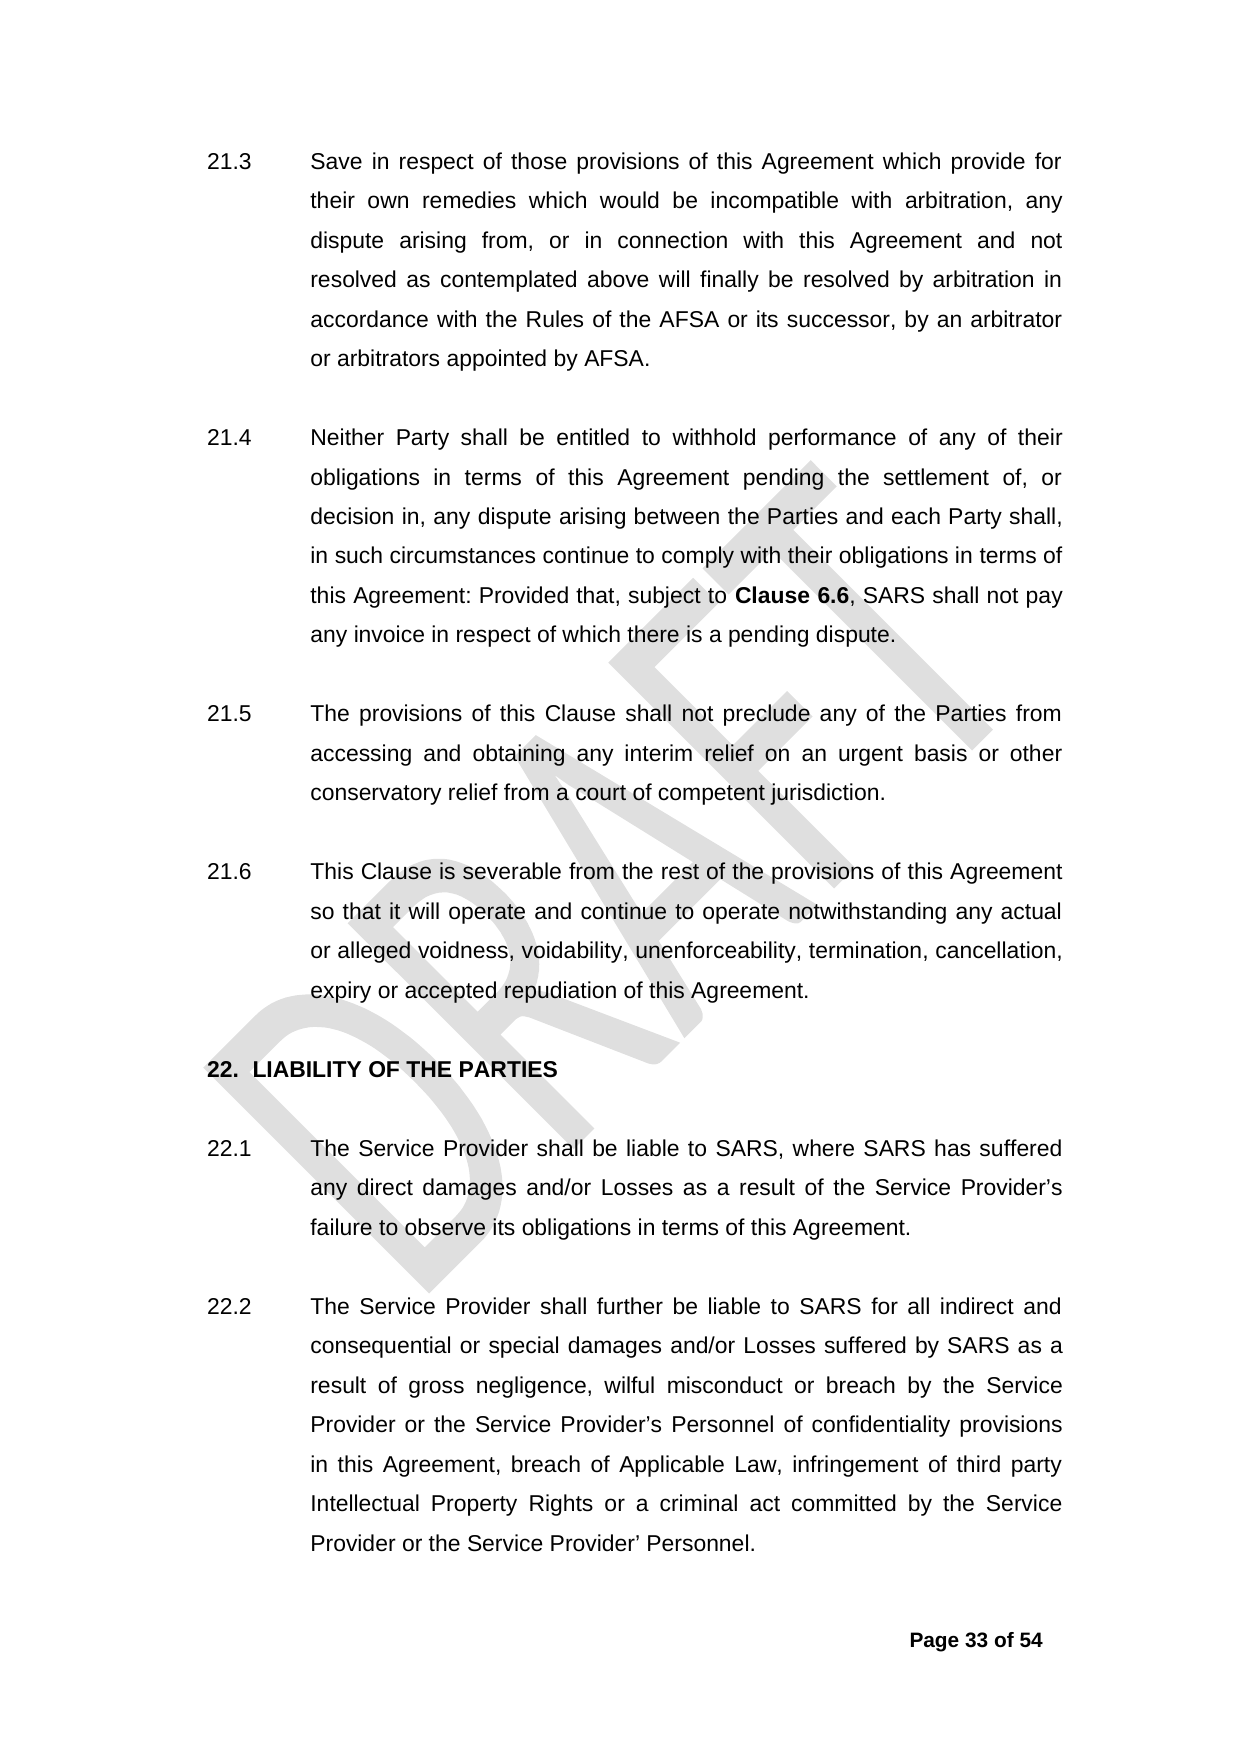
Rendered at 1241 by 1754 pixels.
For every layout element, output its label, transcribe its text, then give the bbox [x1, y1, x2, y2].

list The provisions of this Clause shall not preclude any of the Parties from accessing and obtaining any interim relief on an urgent basis or other conservatory relief from a court of competent jurisdiction. [207, 700, 1063, 806]
list This Clause is severable from the rest of the provisions of this Agreement so that it will operate and continue to operate notwithstanding any actual or alleged voidness, voidability, unenforceability, termination, cancellation, expiry or accepted repudiation of this Agreement. [207, 858, 1063, 1003]
list The Service Provider shall further be liable to SARS for all indirect and consequential or special damages and/or Losses suffered by SARS as a result of gross negligence, wilful misconduct or breach by the Service Provider or the Service Provider’s Personnel of confidentiality provisions in this Agreement, breach of Applicable Law, infringement of third party Intellectual Property Rights or a criminal act committed by the Service Provider or the Service Provider’ Personnel. [207, 1293, 1063, 1556]
list The Service Provider shall be liable to SARS, where SARS has suffered any direct damages and/or Losses as a result of the Service Provider’s failure to observe its obligations in terms of this Agreement. [207, 1135, 1063, 1240]
list Save in respect of those provisions of this Agreement which provide for their own remedies which would be incompatible with arbitration, any dispute arising from, or in connection with this Agreement and not resolved as contemplated above will finally be resolved by arbitration in accordance with the Rules of the AFSA or its successor, by an arbitrator or arbitrators appointed by AFSA. [207, 148, 1063, 371]
list Neither Party shall be entitled to withhold performance of any of their obligations in terms of this Agreement pending the settlement of, or decision in, any dispute arising between the Parties and each Party shall, in such circumstances continue to comply with their obligations in terms of this Agreement: Provided that, subject to Clause 6.6, SARS shall not pay any invoice in respect of which there is a pending dispute. [207, 424, 1063, 648]
list LIABILITY OF THE PARTIES [207, 1056, 1063, 1082]
